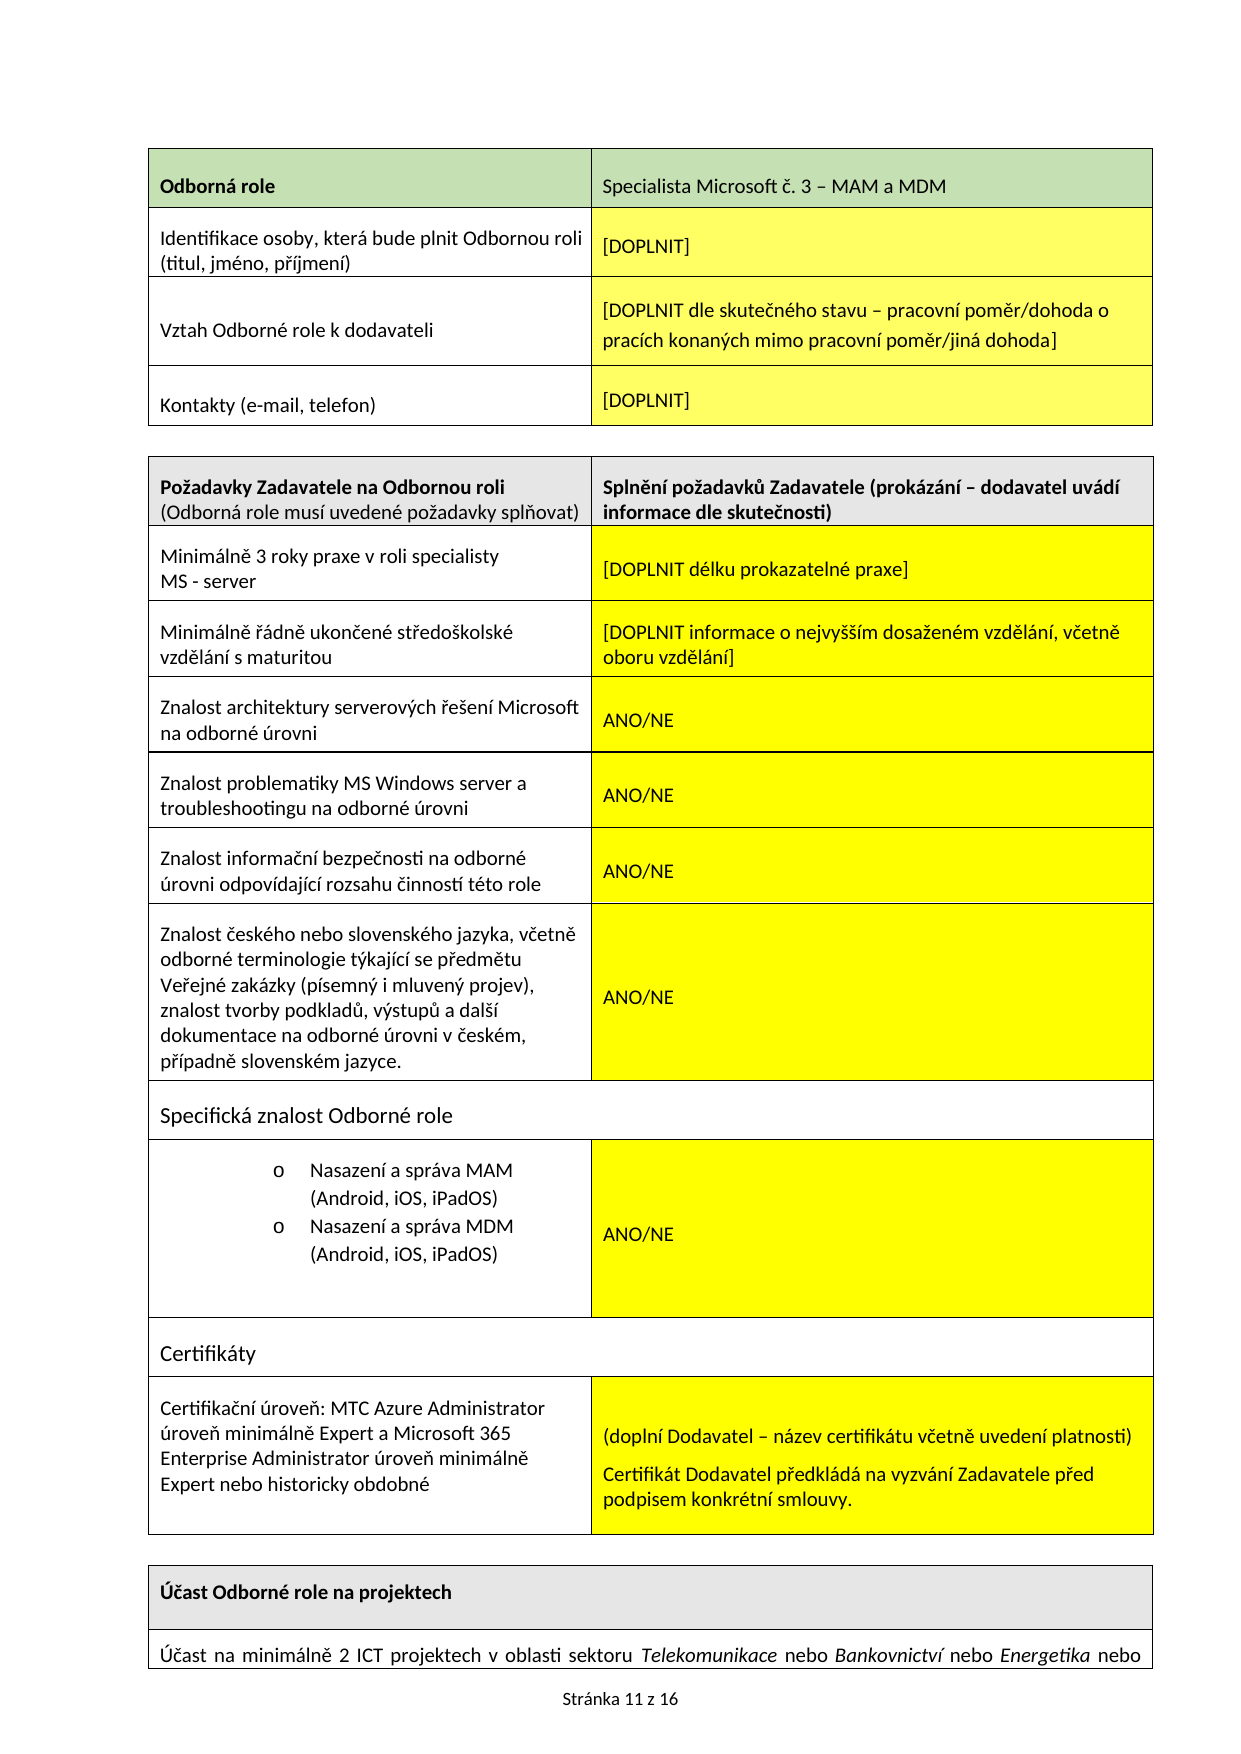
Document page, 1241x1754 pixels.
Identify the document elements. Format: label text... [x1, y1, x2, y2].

table_cell Vztah Odborné role k dodavateli [149, 277, 591, 365]
table_cell Certifikáty [149, 1318, 1153, 1376]
table_cell Minimálně řádně ukončené středoškolské vzdělání s maturitou [149, 601, 591, 676]
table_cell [149, 1630, 1152, 1668]
table_cell Znalost architektury serverových řešení Microsoft na odborné úrovni [149, 677, 591, 751]
table_cell Kontakty (e-mail, telefon) [149, 366, 591, 425]
table_header Splnění požadavků Zadavatele (prokázání – dodavatel uvádí informace dle skutečnosti) [592, 457, 1153, 525]
table_cell Znalost problematiky MS Windows server a troubleshootingu na odborné úrovni [149, 753, 591, 827]
table_cell [DOPLNIT] [592, 366, 1152, 425]
table_header Odborná role [149, 149, 591, 207]
table_cell Minimálně 3 roky praxe v roli specialisty MS - server [149, 526, 591, 600]
table_cell ANO/NE [592, 677, 1153, 751]
table_header Požadavky Zadavatele na Odbornou roli (Odborná role musí uvedené požadavky splňovat) [149, 457, 591, 525]
table_cell Znalost informační bezpečnosti na odborné úrovni odpovídající rozsahu činností této role [149, 828, 591, 902]
table_cell ANO/NE [592, 904, 1153, 1080]
table_cell [DOPLNIT informace o nejvyšším dosaženém vzdělání, včetně oboru vzdělání] [592, 601, 1153, 676]
table_cell ANO/NE [592, 1140, 1153, 1317]
table_header Účast Odborné role na projektech [149, 1566, 1152, 1629]
table_cell Nasazení a správa MAM (Android, iOS, iPadOS) Nasazení a správa MDM (Android, iOS, iPadOS) [149, 1140, 591, 1317]
table_cell ANO/NE [592, 828, 1153, 902]
table_cell Identifikace osoby, která bude plnit Odbornou roli (titul, jméno, příjmení) [149, 208, 591, 276]
table_cell Znalost českého nebo slovenského jazyka, včetně odborné terminologie týkající se předmětu Veřejné zakázky (písemný i mluvený projev), znalost tvorby podkladů, výstupů a další dokumentace na odborné úrovni v českém, případně slovenském jazyce. [149, 904, 591, 1080]
table_cell Certifikační úroveň: MTC Azure Administrator úroveň minimálně Expert a Microsoft 365 Enterprise Administrator úroveň minimálně Expert nebo historicky obdobné [149, 1377, 591, 1534]
table_header Specialista Microsoft č. 3 – MAM a MDM [592, 149, 1152, 207]
table_cell [DOPLNIT] [592, 208, 1152, 276]
table_cell ANO/NE [592, 753, 1153, 827]
table_cell [DOPLNIT délku prokazatelné praxe] [592, 526, 1153, 600]
table_cell Specifická znalost Odborné role [149, 1081, 1153, 1139]
table_cell (doplní Dodavatel – název certifikátu včetně uvedení platnosti) Certifikát Dodavatel předkládá na vyzvání Zadavatele před podpisem konkrétní smlouvy. [592, 1377, 1153, 1534]
